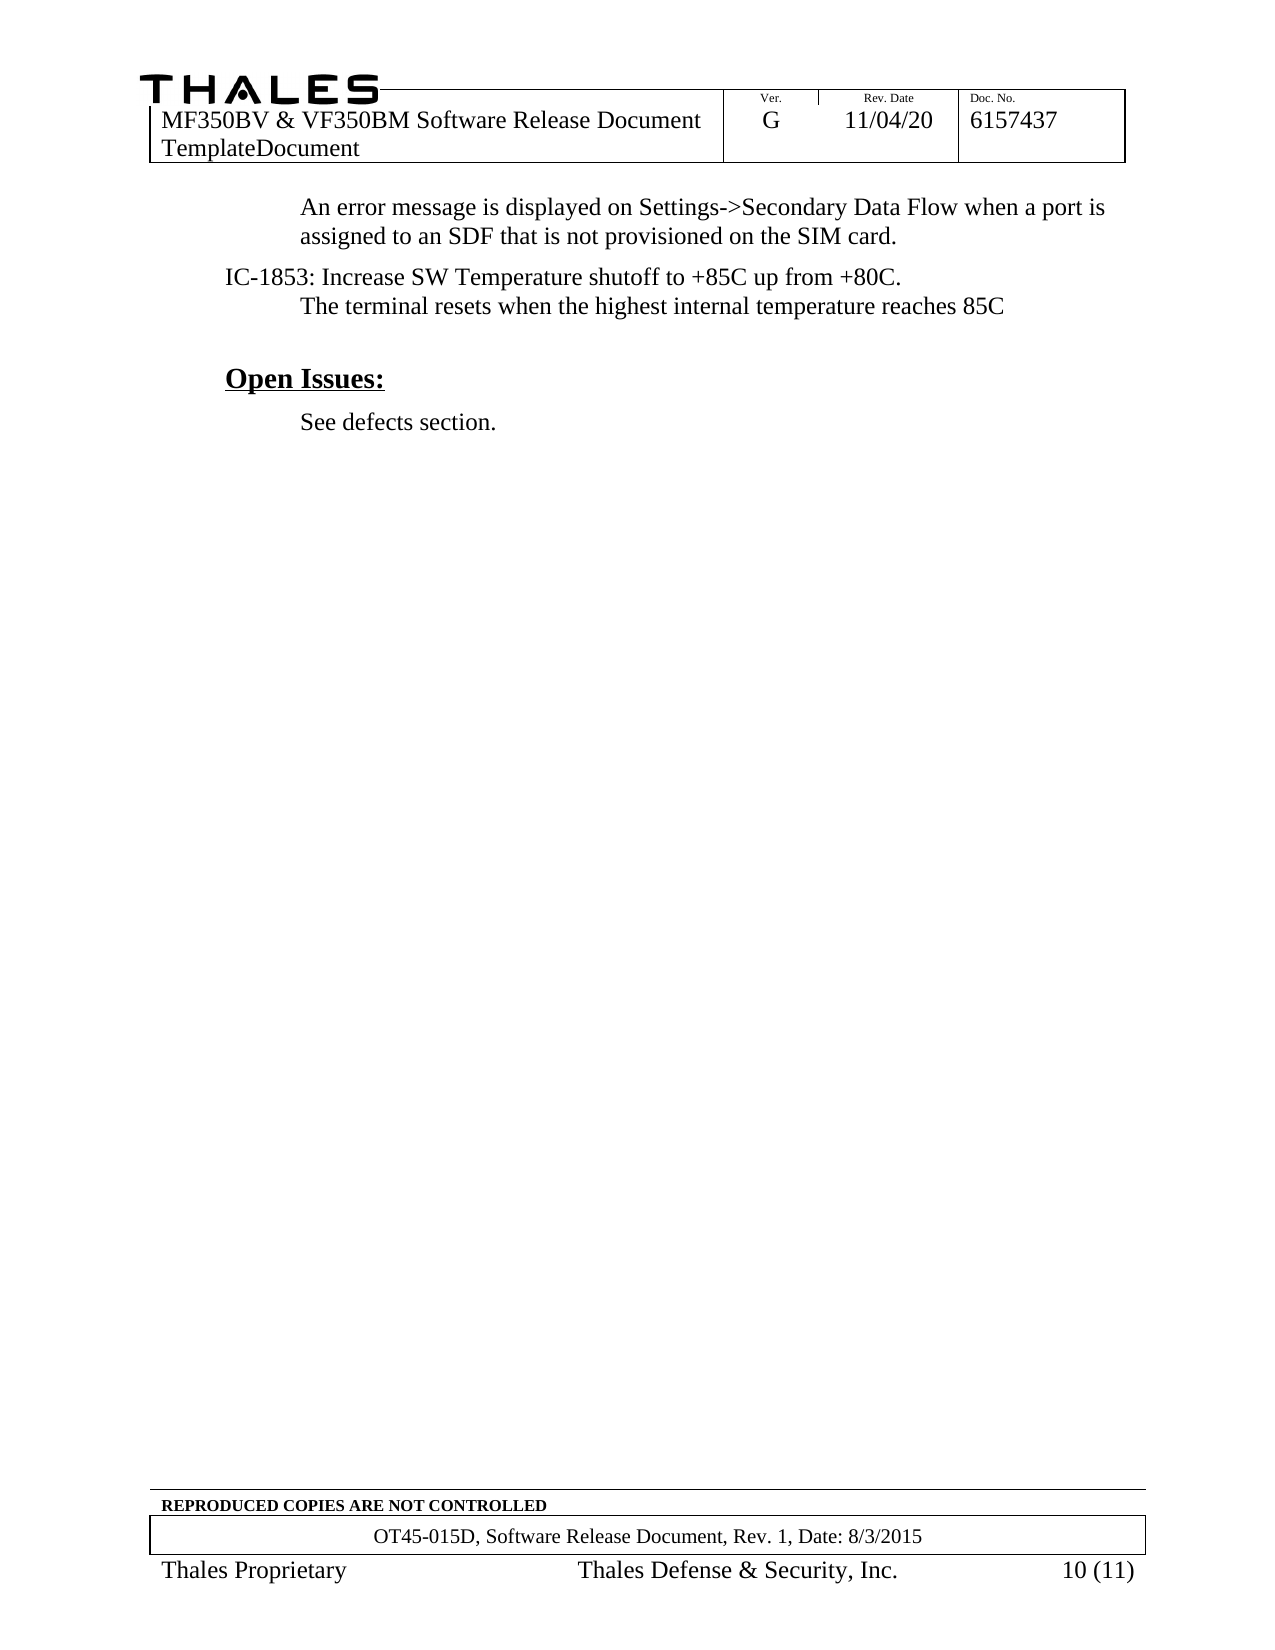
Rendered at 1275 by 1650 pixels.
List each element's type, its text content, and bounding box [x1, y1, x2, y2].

text IC-1853: Increase SW Temperature shutoff to +85C up from +80C. [225, 262, 1125, 291]
text An error message is displayed on Settings->Secondary Data Flow when a port is assigned to an SDF that is not provisioned on the SIM card. [300, 192, 1125, 249]
text Open Issues: [225, 361, 1125, 394]
text See defects section. [300, 407, 1125, 436]
picture [136, 72, 380, 106]
text The terminal resets when the highest internal temperature reaches 85C [300, 291, 1125, 319]
